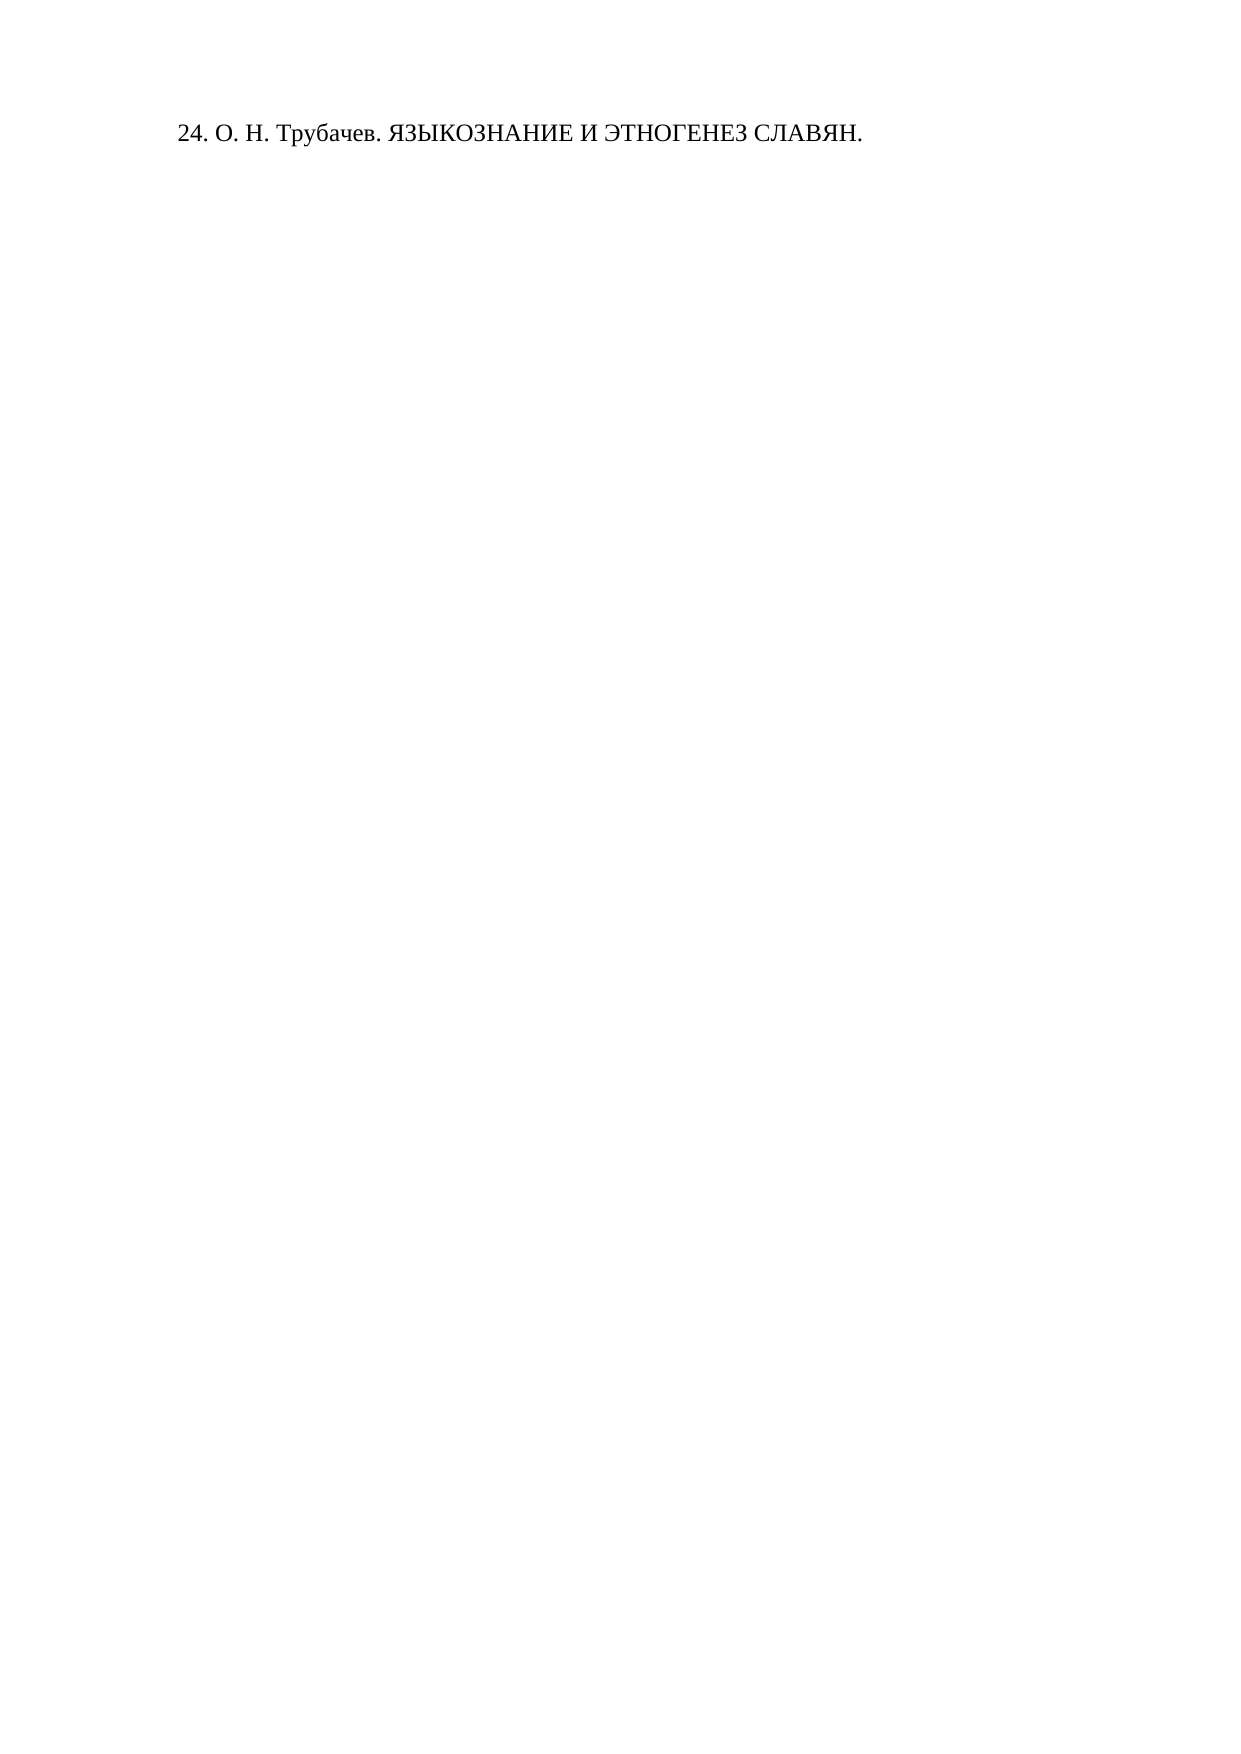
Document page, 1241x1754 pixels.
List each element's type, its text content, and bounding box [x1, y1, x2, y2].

text 24. О. Н. Трубачев. ЯЗЫКОЗНАНИЕ И ЭТНОГЕНЕЗ СЛАВЯН. [118, 118, 1122, 147]
